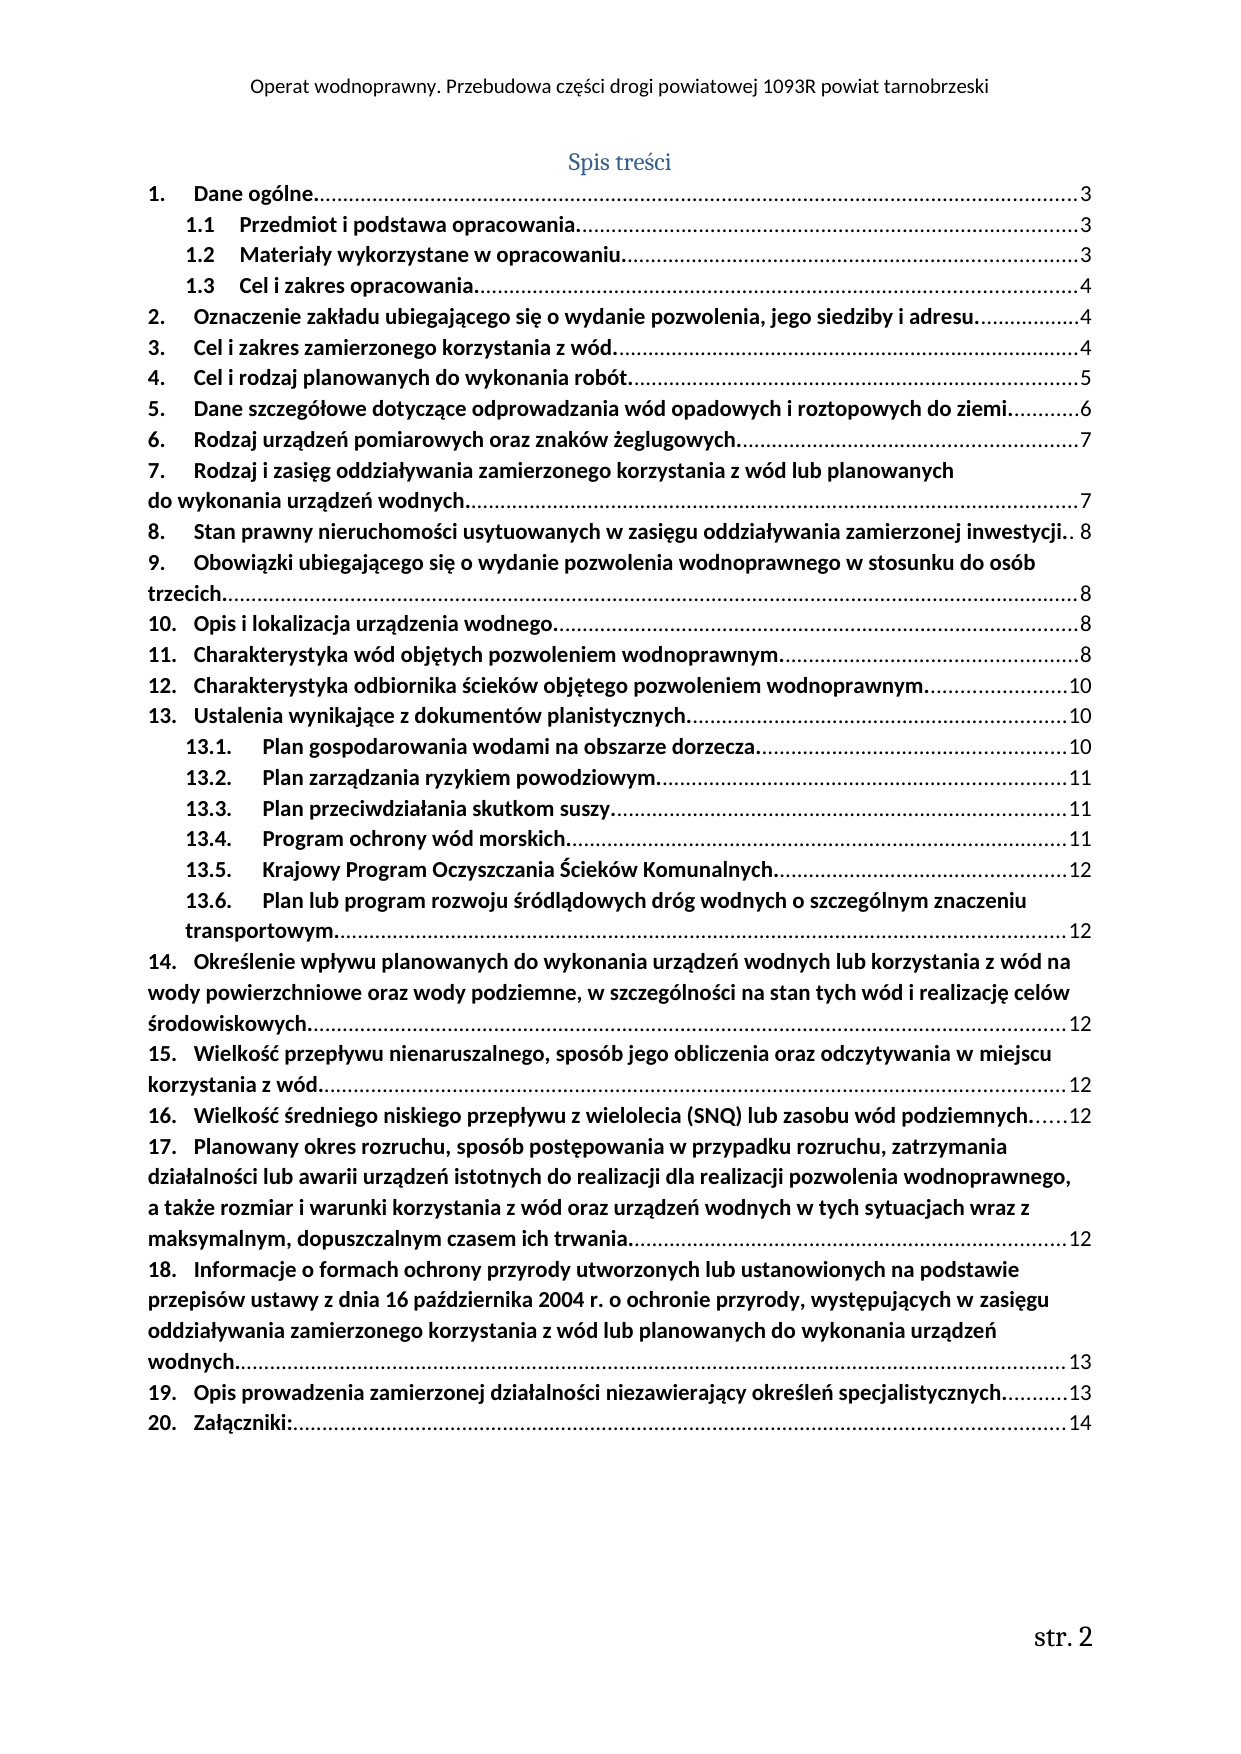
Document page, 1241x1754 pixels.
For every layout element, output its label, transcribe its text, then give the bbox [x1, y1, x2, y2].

text 1.2 Materiały wykorzystane w opracowaniu. 3 [185, 241, 1093, 269]
text 14. Określenie wpływu planowanych do wykonania urządzeń wodnych lub korzystania z wód na wody powierzchniowe oraz wody podziemne, w szczególności na stan tych wód i realizację celów środowiskowych. 12 [148, 947, 1093, 1037]
text 12. Charakterystyka odbiornika ścieków objętego pozwoleniem wodnoprawnym. 10 [148, 671, 1093, 699]
text 17. Planowany okres rozruchu, sposób postępowania w przypadku rozruchu, zatrzymania działalności lub awarii urządzeń istotnych do realizacji dla realizacji pozwolenia wodnoprawnego, a także rozmiar i warunki korzystania z wód oraz urządzeń wodnych w tych sytuacjach wraz z maksymalnym, dopuszczalnym czasem ich trwania. 12 [148, 1132, 1093, 1252]
text 13.5. Krajowy Program Oczyszczania Ścieków Komunalnych. 12 [185, 855, 1093, 883]
text 9. Obowiązki ubiegającego się o wydanie pozwolenia wodnoprawnego w stosunku do osób trzecich. 8 [148, 548, 1093, 607]
text 13.1. Plan gospodarowania wodami na obszarze dorzecza. 10 [185, 732, 1093, 760]
text 13. Ustalenia wynikające z dokumentów planistycznych. 10 [148, 702, 1093, 729]
text 13.6. Plan lub program rozwoju śródlądowych dróg wodnych o szczególnym znaczeniu transportowym. 12 [185, 886, 1093, 945]
text 15. Wielkość przepływu nienaruszalnego, sposób jego obliczenia oraz odczytywania w miejscu korzystania z wód. 12 [148, 1039, 1093, 1098]
text 13.2. Plan zarządzania ryzykiem powodziowym. 11 [185, 763, 1093, 791]
text 8. Stan prawny nieruchomości usytuowanych w zasięgu oddziaływania zamierzonej inwestycji. 8 [148, 517, 1093, 545]
text 3. Cel i zakres zamierzonego korzystania z wód. 4 [148, 333, 1093, 361]
text 11. Charakterystyka wód objętych pozwoleniem wodnoprawnym. 8 [148, 640, 1093, 668]
text 1.3 Cel i zakres opracowania. 4 [185, 271, 1093, 299]
text 10. Opis i lokalizacja urządzenia wodnego. 8 [148, 609, 1093, 637]
text 18. Informacje o formach ochrony przyrody utworzonych lub ustanowionych na podstawie przepisów ustawy z dnia 16 października 2004 r. o ochronie przyrody, występujących w zasięgu oddziaływania zamierzonego korzystania z wód lub planowanych do wykonania urządzeń wodnych. 13 [148, 1255, 1093, 1375]
text 20. Załączniki: 14 [148, 1408, 1093, 1436]
text 1.1 Przedmiot i podstawa opracowania. 3 [185, 210, 1093, 238]
text 13.4. Program ochrony wód morskich. 11 [185, 824, 1093, 852]
text 16. Wielkość średniego niskiego przepływu z wielolecia (SNQ) lub zasobu wód podziemnych. 12 [148, 1101, 1093, 1129]
text 1. Dane ogólne. 3 [148, 179, 1093, 207]
text 2. Oznaczenie zakładu ubiegającego się o wydanie pozwolenia, jego siedziby i adresu. 4 [148, 302, 1093, 330]
text 6. Rodzaj urządzeń pomiarowych oraz znaków żeglugowych. 7 [148, 425, 1093, 453]
text 7. Rodzaj i zasięg oddziaływania zamierzonego korzystania z wód lub planowanych do wykonania urządzeń wodnych. 7 [148, 456, 1093, 514]
text 5. Dane szczegółowe dotyczące odprowadzania wód opadowych i roztopowych do ziemi. 6 [148, 394, 1093, 422]
text 13.3. Plan przeciwdziałania skutkom suszy. 11 [185, 794, 1093, 822]
subtitle Spis treści [148, 148, 1093, 176]
text 19. Opis prowadzenia zamierzonej działalności niezawierający określeń specjalistycznych. 13 [148, 1378, 1093, 1406]
text 4. Cel i rodzaj planowanych do wykonania robót. 5 [148, 363, 1093, 392]
